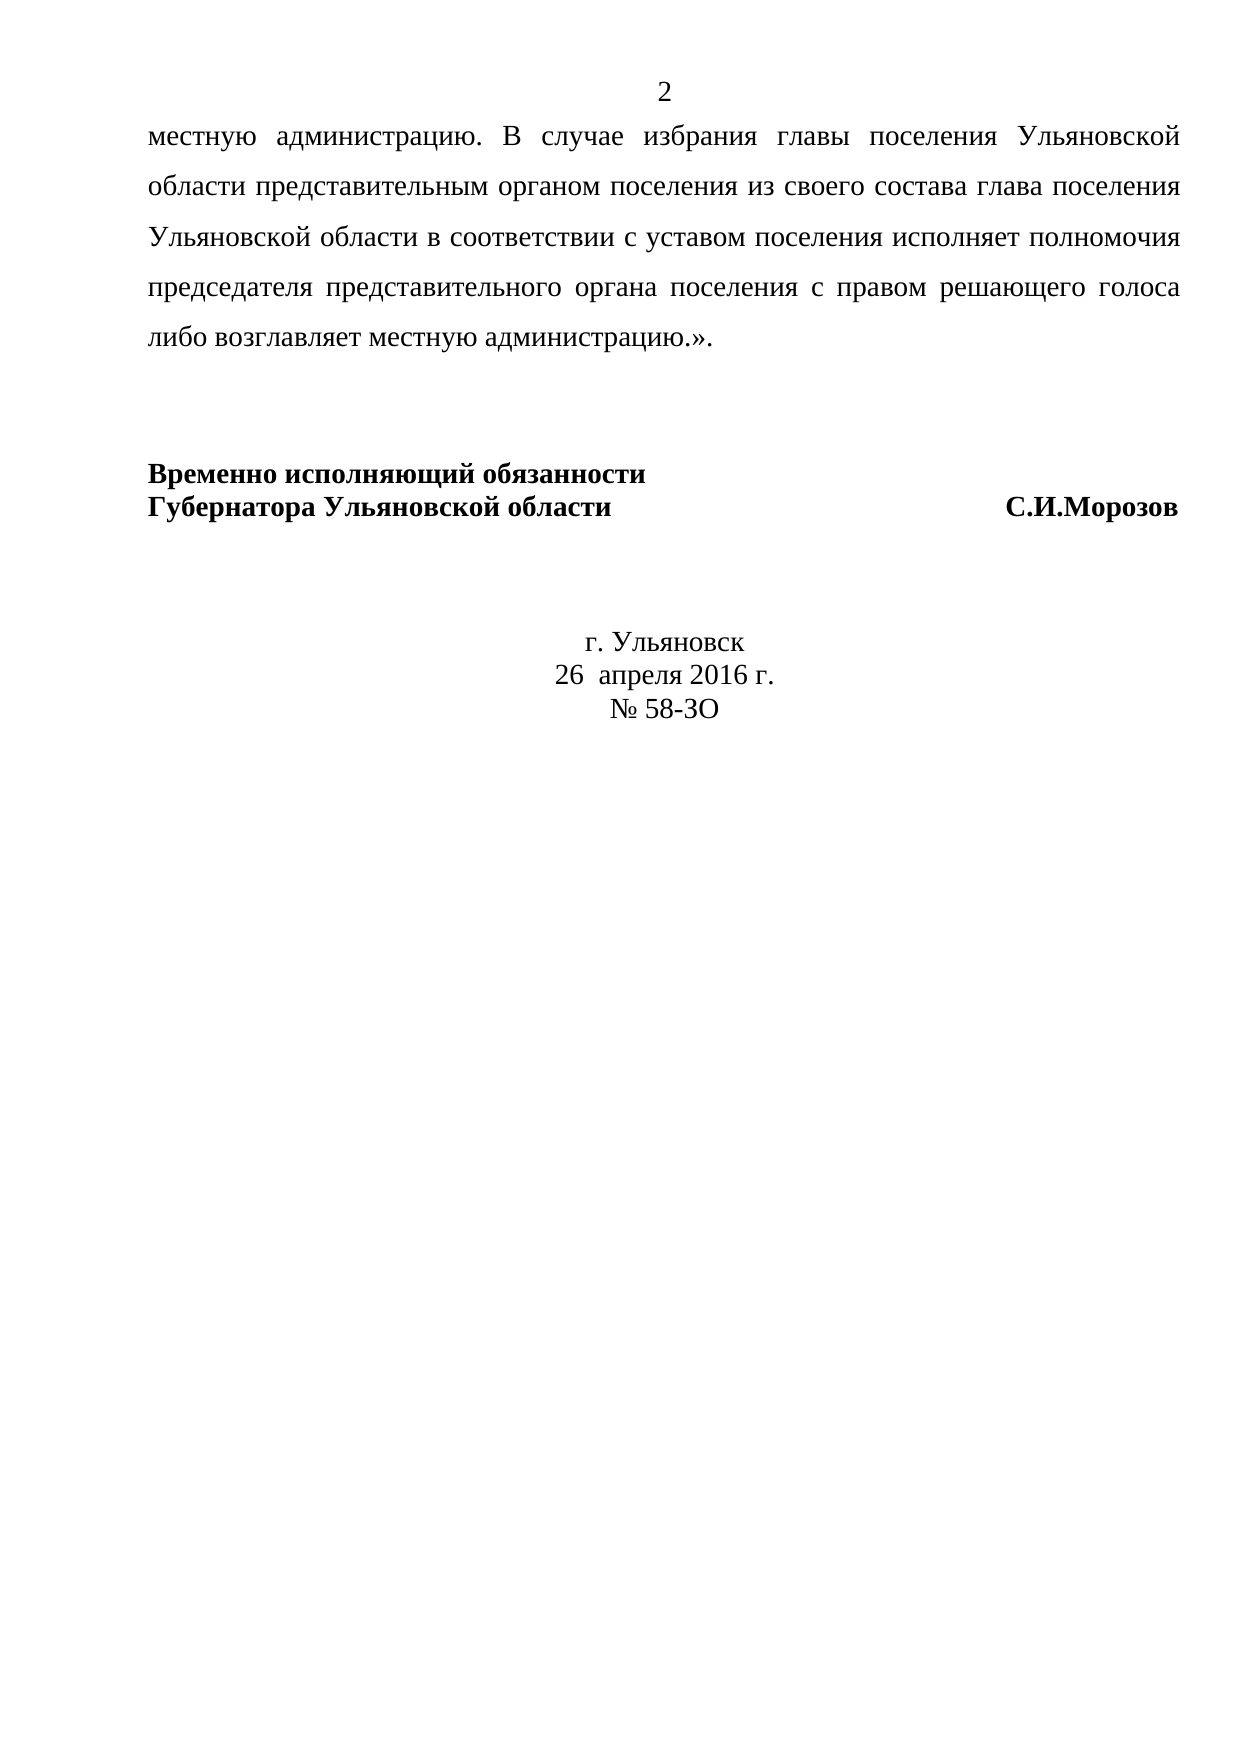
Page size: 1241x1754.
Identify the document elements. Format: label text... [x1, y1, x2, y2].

text Губернатора Ульяновской области С.И.Морозов [148, 489, 1181, 523]
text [148, 118, 1181, 353]
text 26 апреля . [148, 657, 1181, 691]
text Временно исполняющий обязанности [148, 456, 1181, 489]
text г. Ульяновск [148, 624, 1181, 657]
text № 58-ЗО [148, 691, 1181, 724]
